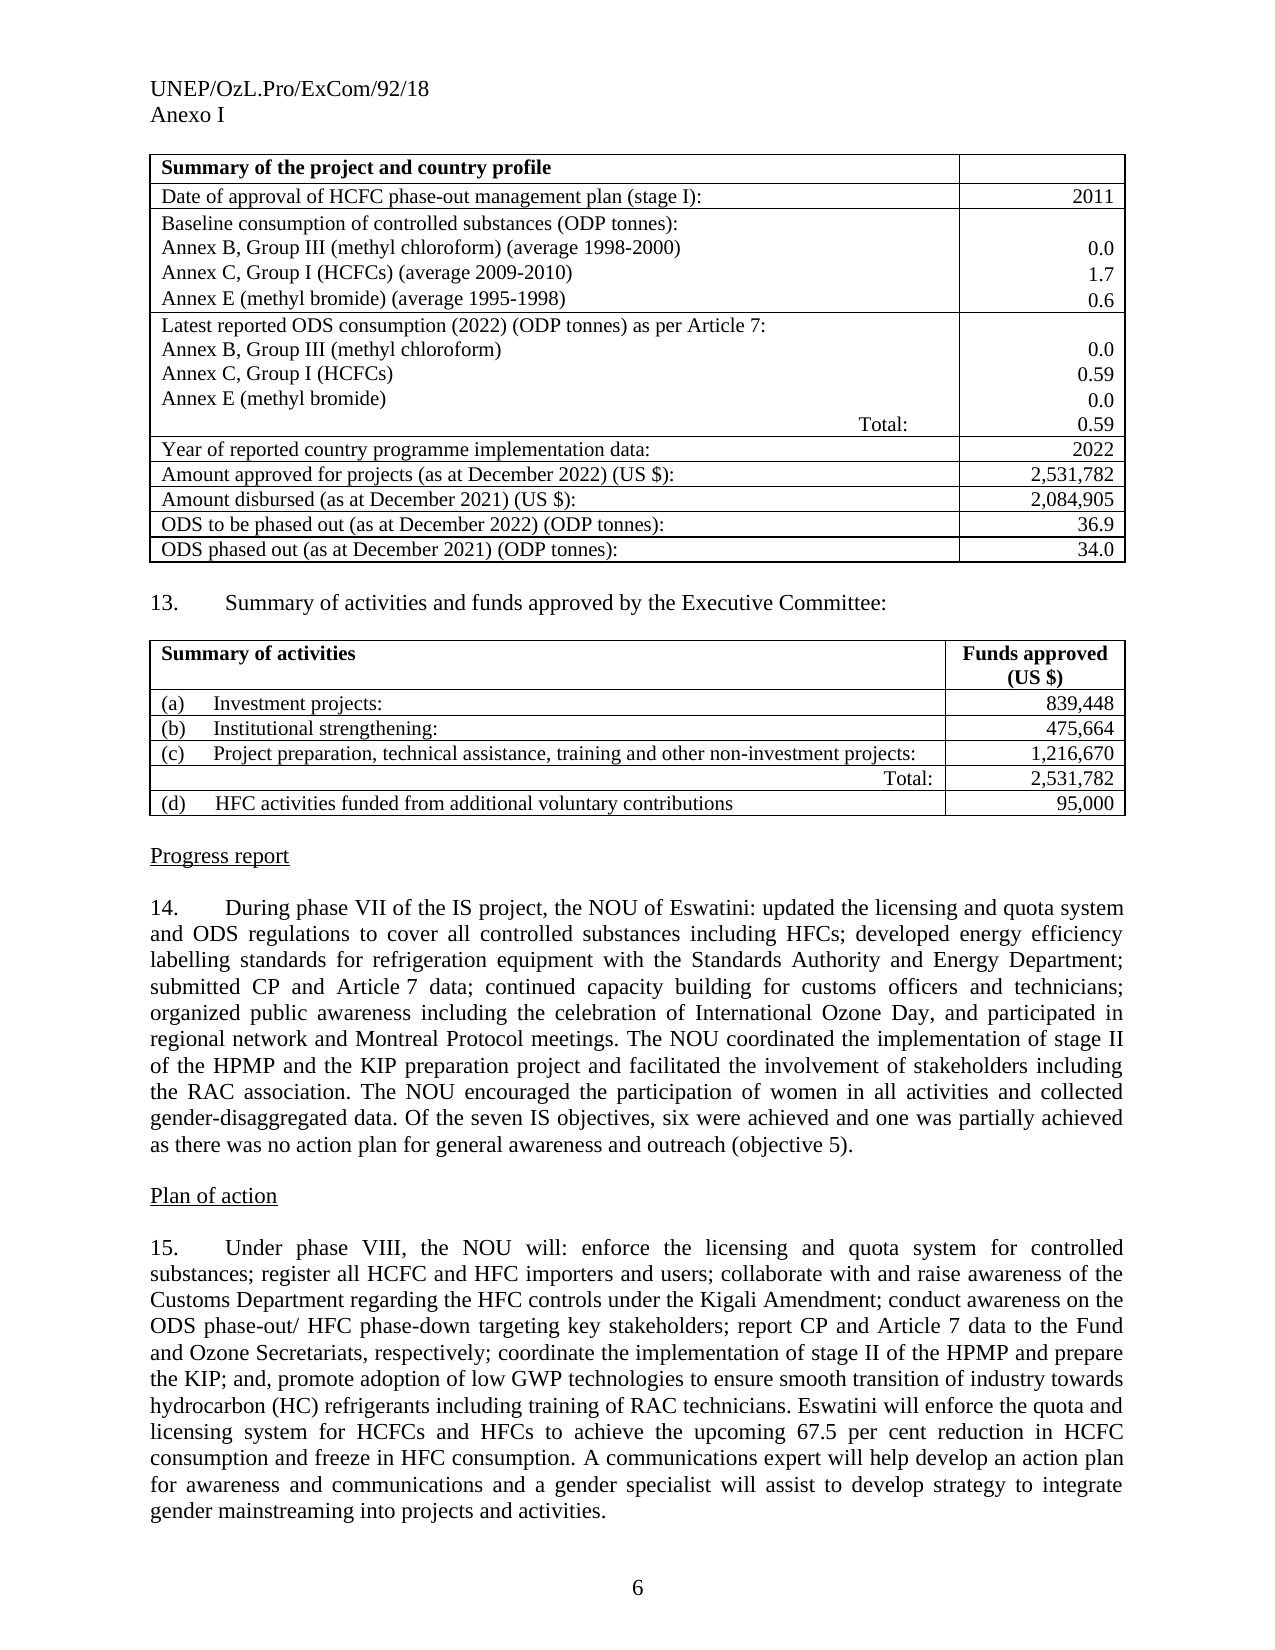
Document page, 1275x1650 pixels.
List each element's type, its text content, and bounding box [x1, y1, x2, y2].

table_cell Amount disbursed (as at December 2021) (US $): [151, 487, 959, 511]
table_cell 0.6 [960, 286, 1124, 312]
table_cell Institutional strengthening: [213, 716, 945, 739]
table_cell (c) [151, 741, 213, 765]
table_cell 2,531,782 [960, 462, 1124, 486]
subtitle Summary of activities and funds approved by the Executive Committee: [150, 589, 1125, 615]
table_header Funds approved (US $) [946, 641, 1124, 689]
table_cell Amount approved for projects (as at December 2022) (US $): [151, 462, 959, 486]
table_cell Project preparation, technical assistance, training and other non-investment projects: [213, 741, 945, 765]
table_cell 0.0 [960, 235, 1124, 259]
table_cell 95,000 [946, 791, 1124, 815]
table_cell 475,664 [946, 716, 1124, 739]
table_cell (a) [151, 690, 213, 714]
table_cell Annex B, Group III (methyl chloroform) [151, 337, 959, 361]
table_cell 2,084,905 [960, 487, 1124, 511]
table_cell Annex C, Group I (HCFCs) [151, 361, 959, 386]
subtitle Progress report [150, 842, 1125, 869]
table_cell Annex E (methyl bromide) [151, 386, 959, 412]
table_cell Annex B, Group III (methyl chloroform) (average 1998-2000) [151, 235, 959, 259]
table_cell Total: [151, 412, 959, 436]
table_cell Annex C, Group I (HCFCs) (average 2009-2010) [151, 260, 959, 286]
subtitle Plan of action [150, 1182, 1125, 1208]
table_cell 34.0 [960, 538, 1124, 561]
table_header [960, 155, 1124, 183]
table_cell 2011 [960, 184, 1124, 208]
table_cell Latest reported ODS consumption (2022) (ODP tonnes) as per Article 7: [151, 313, 959, 337]
subtitle Under phase VIII, the NOU will: enforce the licensing and quota system for controlled substances; register all HCFC and HFC importers and users; collaborate with and raise awareness of the Customs Department regarding the HFC controls under the Kigali Amendment; conduct awareness on the ODS phase-out/ HFC phase-down targeting key stakeholders; report CP and Article 7 data to the Fund and Ozone Secretariats, respectively; coordinate the implementation of stage II of the HPMP and prepare the KIP; and, promote adoption of low GWP technologies to ensure smooth transition of industry towards hydrocarbon (HC) refrigerants including training of RAC technicians. Eswatini will enforce the quota and licensing system for HCFCs and HFCs to achieve the upcoming 67.5 per cent reduction in HCFC consumption and freeze in HFC consumption. A communications expert will help develop an action plan for awareness and communications and a gender specialist will assist to develop strategy to integrate gender mainstreaming into projects and activities. [150, 1233, 1125, 1523]
table_cell Year of reported country programme implementation data: [151, 437, 959, 461]
table_cell (b) [151, 716, 213, 739]
table_cell Total: [151, 766, 945, 790]
table_cell ODS phased out (as at December 2021) (ODP tonnes): [151, 538, 959, 561]
table_cell 839,448 [946, 690, 1124, 714]
table_header Summary of the project and country profile [151, 155, 959, 183]
table_cell 0.0 [960, 337, 1124, 361]
table_cell Date of approval of HCFC phase-out management plan (stage I): [151, 184, 959, 208]
table_header Summary of activities [151, 641, 945, 689]
table_cell 1,216,670 [946, 741, 1124, 765]
table_cell ODS to be phased out (as at December 2022) (ODP tonnes): [151, 512, 959, 536]
table_cell 0.59 [960, 361, 1124, 386]
table_cell [960, 209, 1124, 235]
table_cell 2,531,782 [946, 766, 1124, 790]
table_cell Investment projects: [213, 690, 945, 714]
table_cell 0.0 [960, 386, 1124, 412]
table_cell 36.9 [960, 512, 1124, 536]
table_cell Annex E (methyl bromide) (average 1995-1998) [151, 286, 959, 312]
table_cell (d) [151, 791, 213, 815]
table_cell 2022 [960, 437, 1124, 461]
table_cell Baseline consumption of controlled substances (ODP tonnes): [151, 209, 959, 235]
table_cell [960, 313, 1124, 337]
table_cell 0.59 [960, 412, 1124, 436]
table_cell 1.7 [960, 260, 1124, 286]
table_cell HFC activities funded from additional voluntary contributions [213, 791, 945, 815]
subtitle During phase VII of the IS project, the NOU of Eswatini: updated the licensing and quota system and ODS regulations to cover all controlled substances including HFCs; developed energy efficiency labelling standards for refrigeration equipment with the Standards Authority and Energy Department; submitted CP and Article 7 data; continued capacity building for customs officers and technicians; organized public awareness including the celebration of International Ozone Day, and participated in regional network and Montreal Protocol meetings. The NOU coordinated the implementation of stage II of the HPMP and the KIP preparation project and facilitated the involvement of stakeholders including the RAC association. The NOU encouraged the participation of women in all activities and collected gender-disaggregated data. Of the seven IS objectives, six were achieved and one was partially achieved as there was no action plan for general awareness and outreach (objective 5). [150, 894, 1125, 1157]
